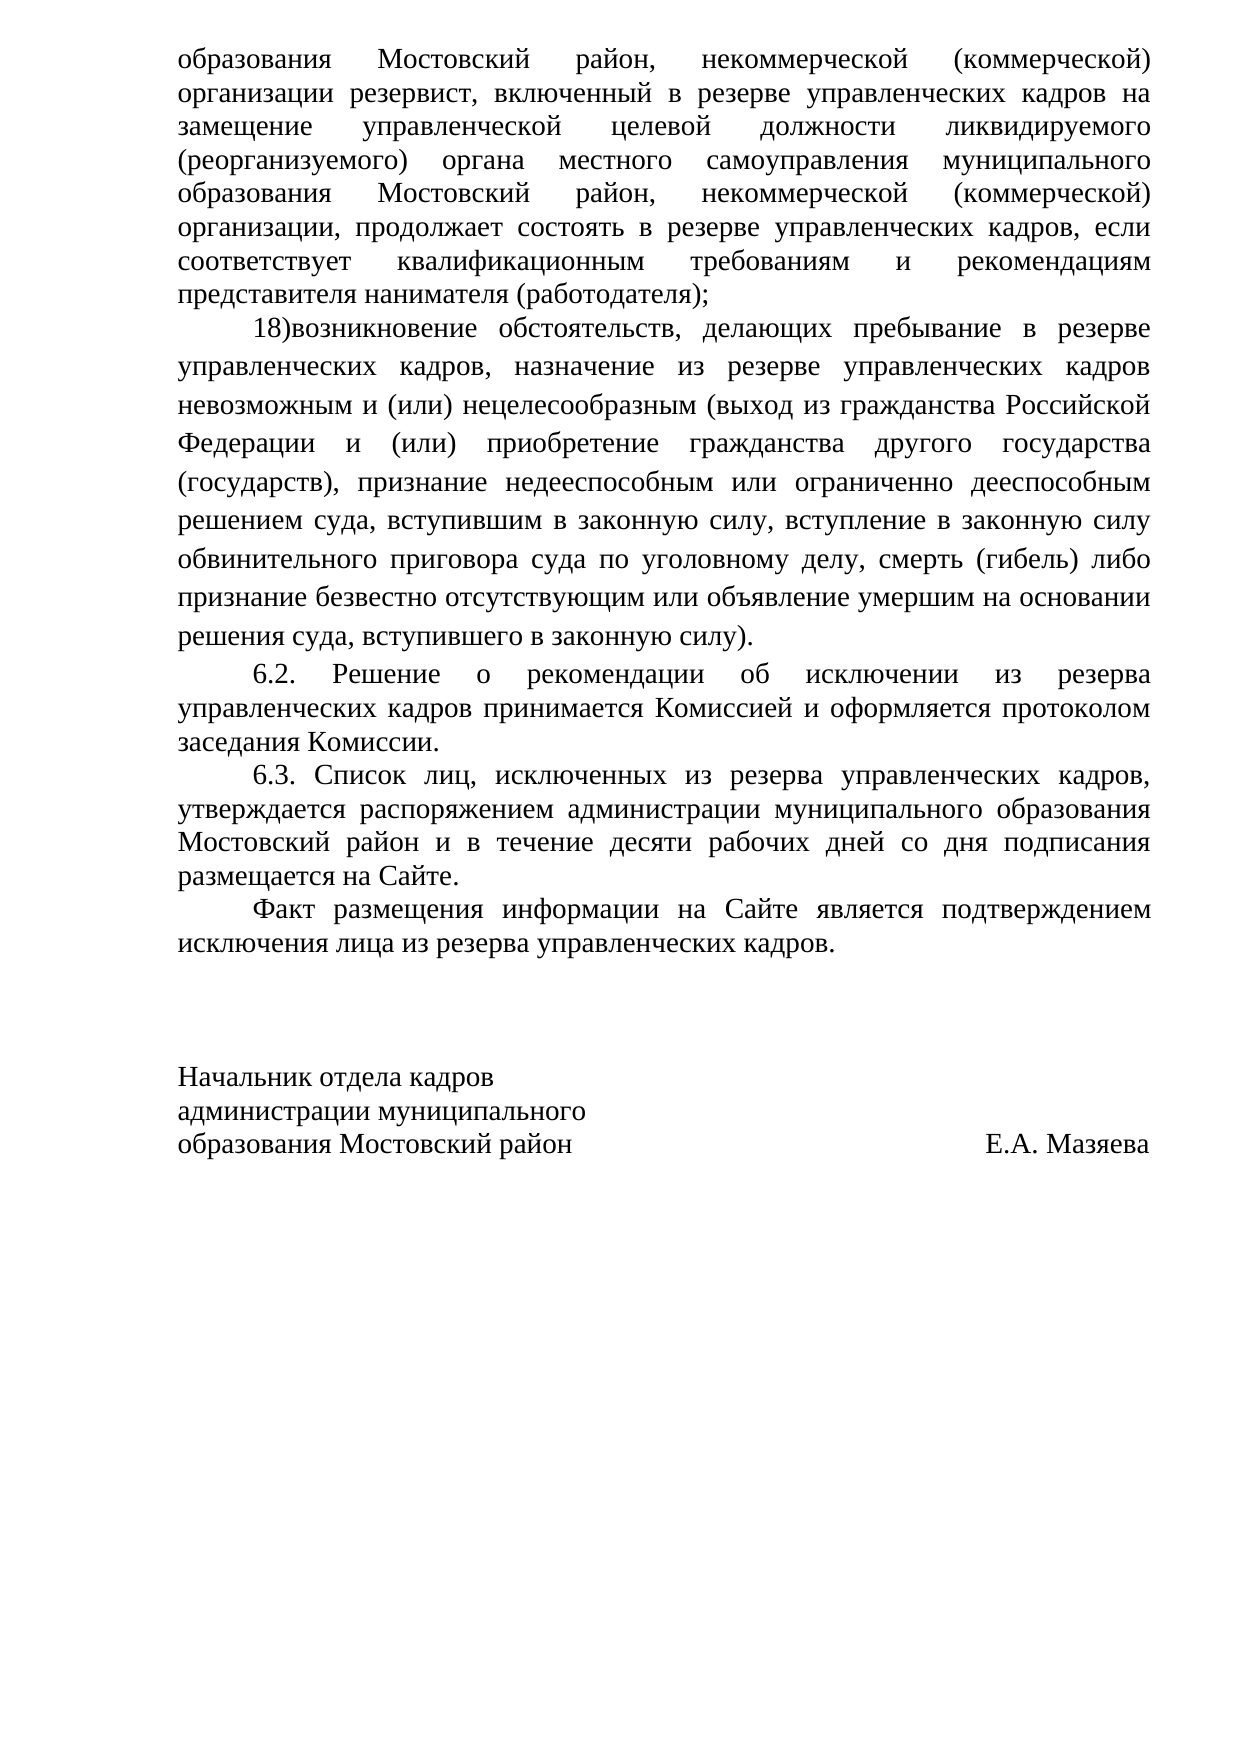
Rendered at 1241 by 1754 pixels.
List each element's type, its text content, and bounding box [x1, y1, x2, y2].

text Начальник отдела кадров [177, 1059, 1152, 1093]
text 6.2. Решение о рекомендации об исключении из резерва управленческих кадров принимается Комиссией и оформляется протоколом заседания Комиссии. [177, 657, 1152, 757]
text 18)возникновение обстоятельств, делающих пребывание в резерве управленческих кадров, назначение из резерве управленческих кадров невозможным и (или) нецелесообразным (выход из гражданства Российской Федерации и (или) приобретение гражданства другого государства (государств), признание недееспособным или ограниченно дееспособным решением суда, вступившим в законную силу, вступление в законную силу обвинительного приговора суда по уголовному делу, смерть (гибель) либо признание безвестно отсутствующим или объявление умершим на основании решения суда, вступившего в законную силу). [177, 310, 1152, 652]
text администрации муниципального [177, 1093, 1152, 1126]
text 6.3. Список лиц, исключенных из резерва управленческих кадров, утверждается распоряжением администрации муниципального образования Мостовский район и в течение десяти рабочих дней со дня подписания размещается на Сайте. [177, 757, 1152, 891]
text образования Мостовский район Е.А. Мазяева [177, 1126, 1152, 1193]
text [177, 41, 1152, 310]
text Факт размещения информации на Сайте является подтверждением исключения лица из резерва управленческих кадров. [177, 891, 1152, 958]
